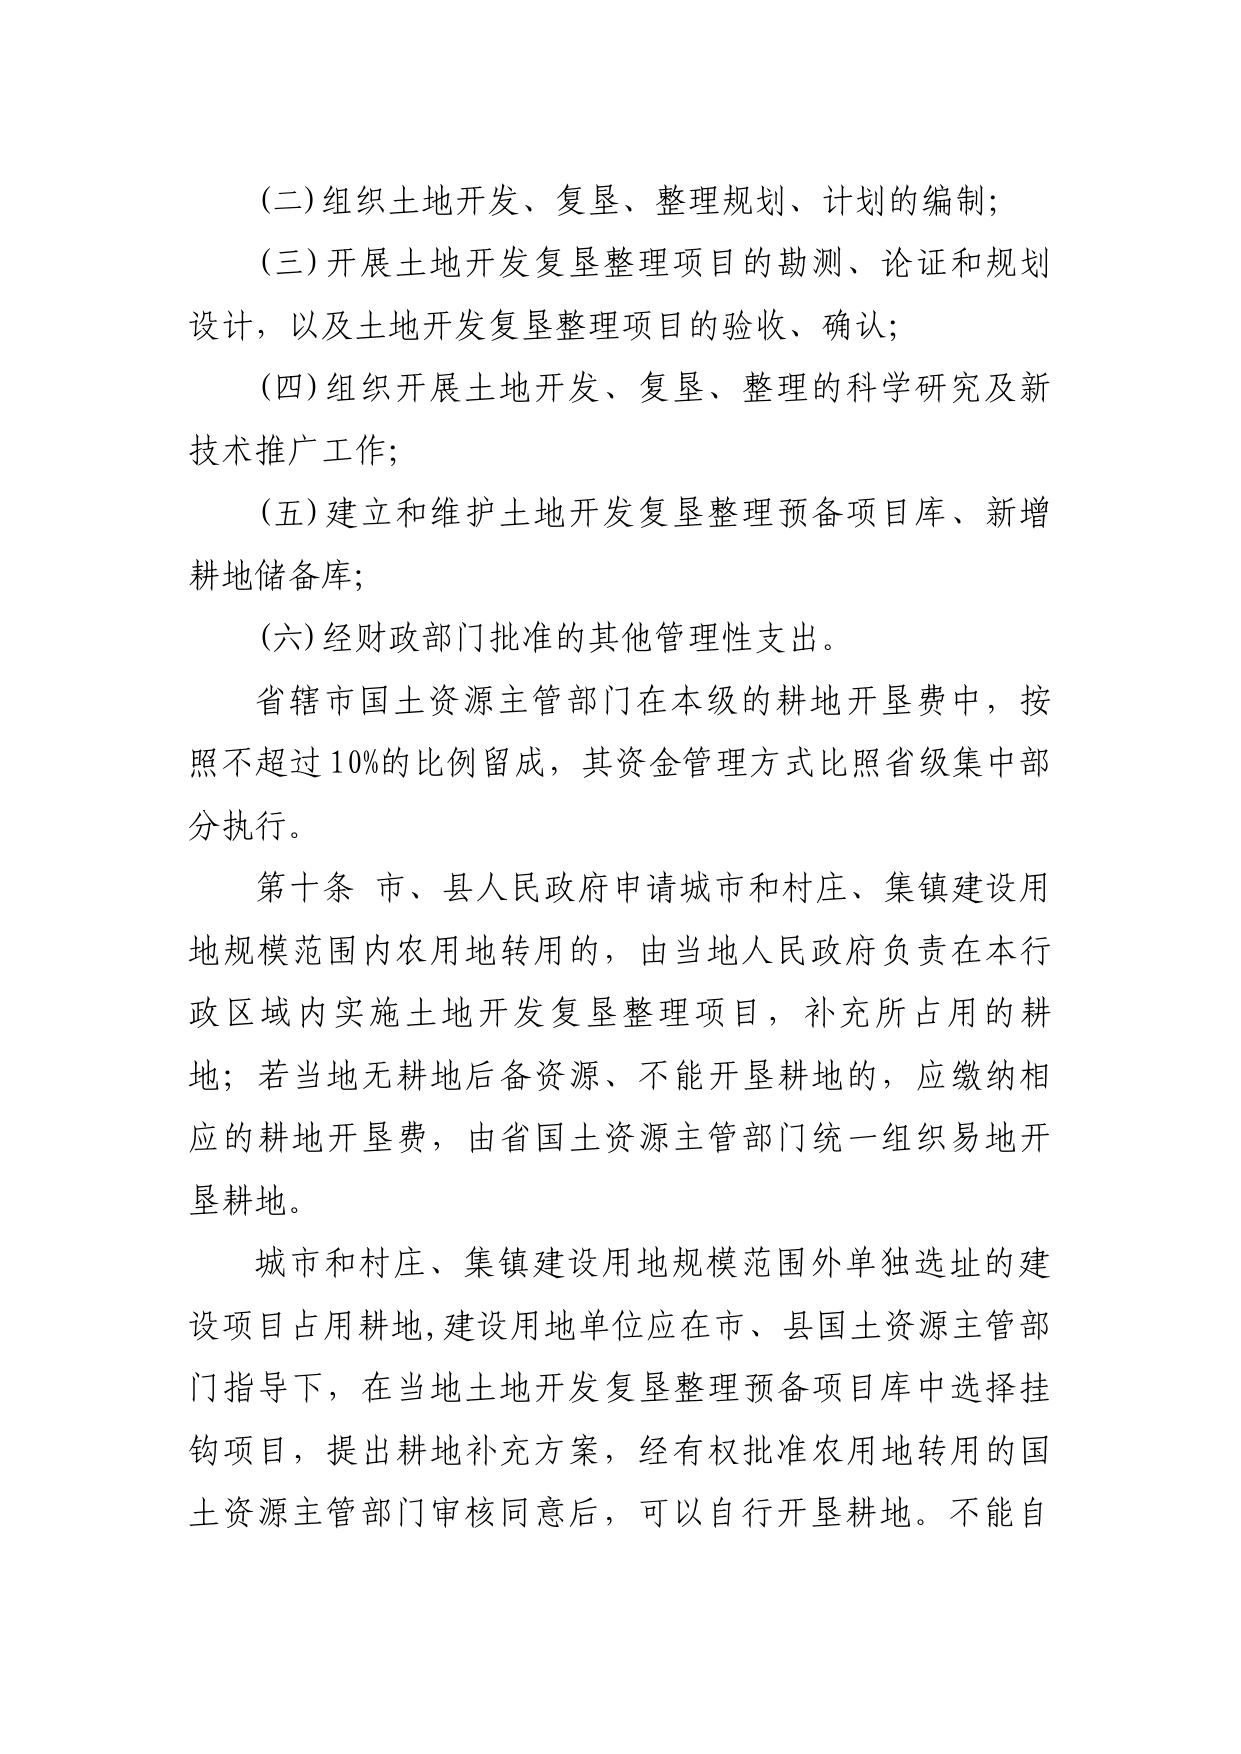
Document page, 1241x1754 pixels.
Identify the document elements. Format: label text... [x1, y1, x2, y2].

text (二)组织土地开发、复垦、整理规划、计划的编制； [187, 162, 1053, 224]
text (四)组织开展土地开发、复垦、整理的科学研究及新技术推广工作； [187, 349, 1053, 474]
text (三)开展土地开发复垦整理项目的勘测、论证和规划设计，以及土地开发复垦整理项目的验收、确认； [187, 224, 1053, 349]
text (五)建立和维护土地开发复垦整理预备项目库、新增耕地储备库; [187, 474, 1053, 599]
text (六)经财政部门批准的其他管理性支出。 [187, 599, 1053, 662]
text 省辖市国土资源主管部门在本级的耕地开垦费中，按照不超过10%的比例留成，其资金管理方式比照省级集中部分执行。 [187, 662, 1053, 849]
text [187, 1224, 1053, 1537]
text 第十条 市、县人民政府申请城市和村庄、集镇建设用地规模范围内农用地转用的，由当地人民政府负责在本行政区域内实施土地开发复垦整理项目，补充所占用的耕地；若当地无耕地后备资源、不能开垦耕地的，应缴纳相应的耕地开垦费，由省国土资源主管部门统一组织易地开垦耕地。 [187, 849, 1053, 1224]
